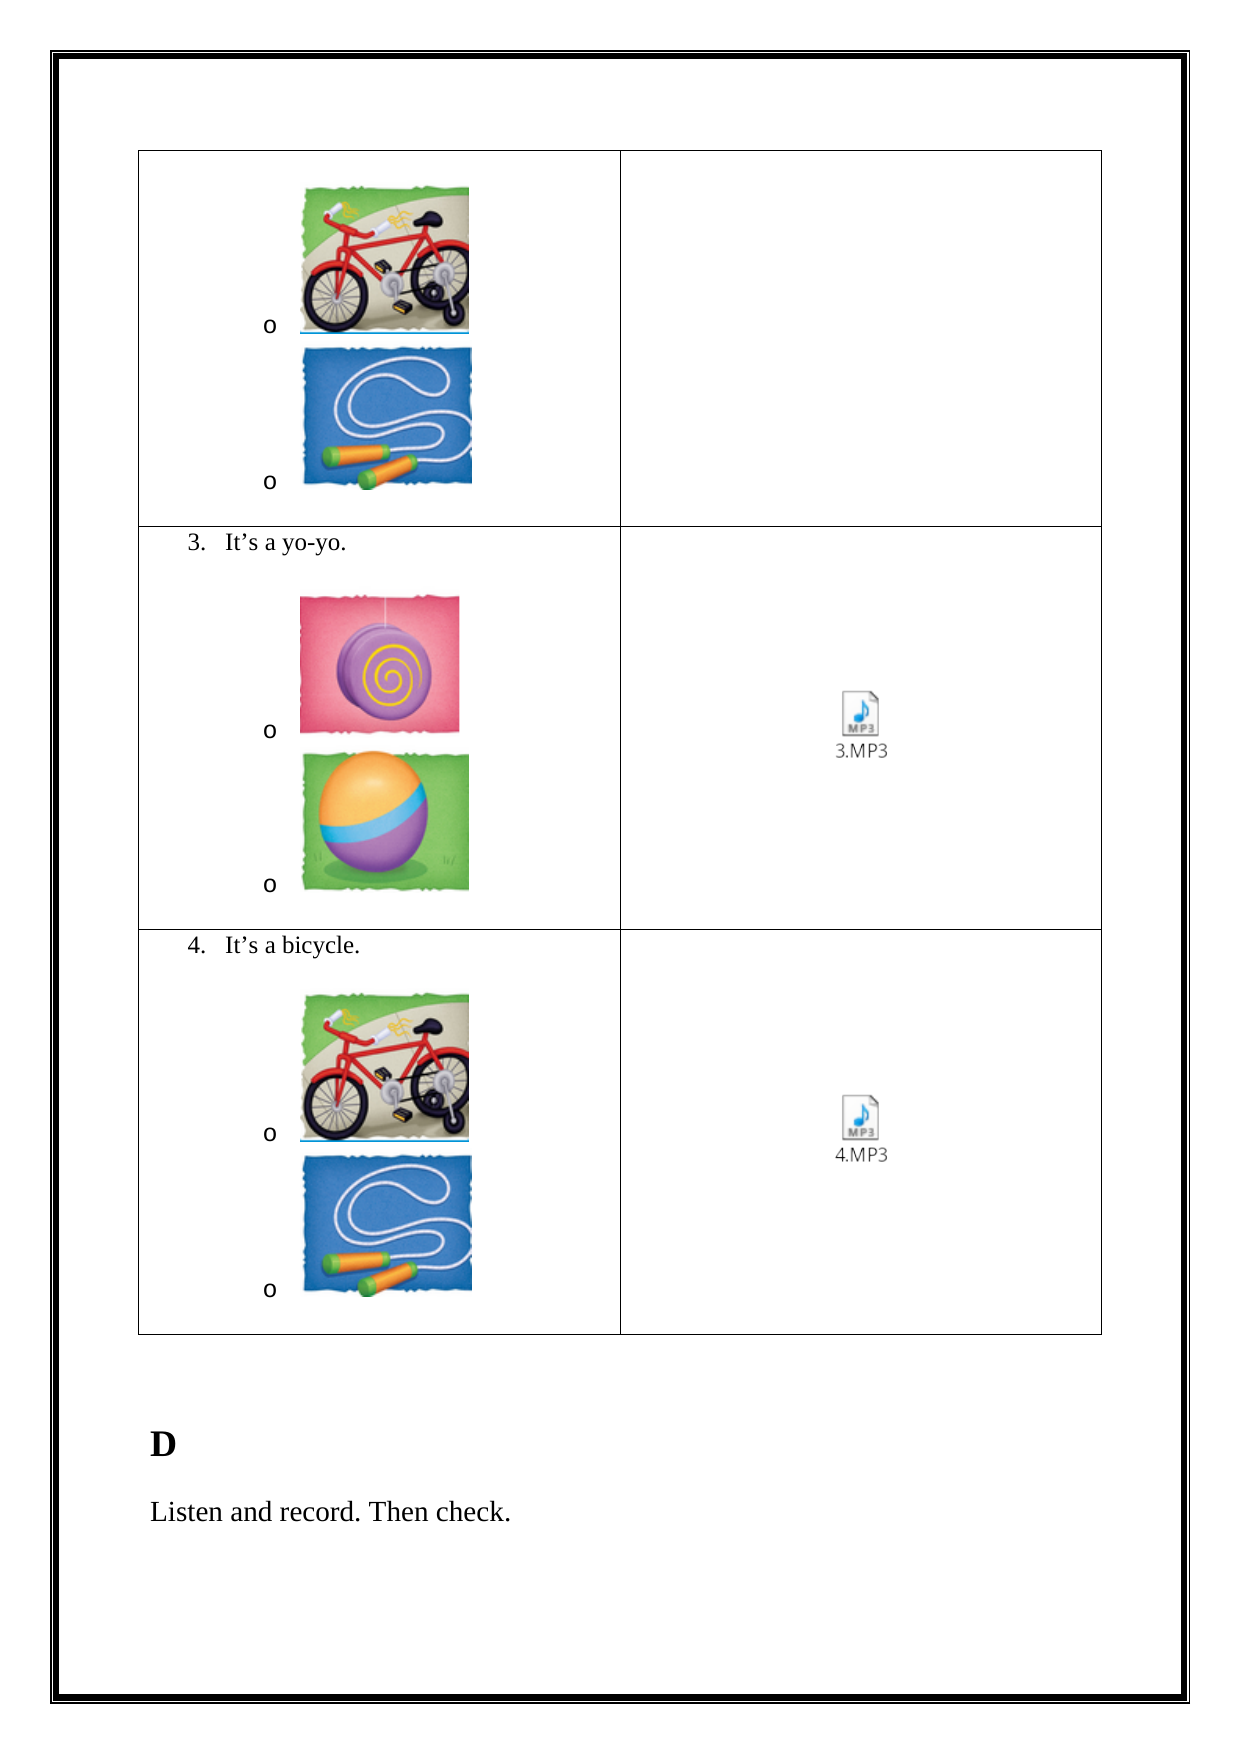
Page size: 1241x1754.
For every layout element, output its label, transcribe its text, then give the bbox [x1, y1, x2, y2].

table_cell It’s a bicycle. [139, 930, 620, 1334]
picture [300, 1148, 472, 1297]
picture [300, 988, 469, 1140]
text Listen and record. Then check. [150, 1494, 1080, 1528]
table_cell [621, 527, 1101, 929]
text D [150, 1422, 1090, 1465]
table_cell [621, 151, 1101, 526]
picture [300, 585, 460, 738]
picture [300, 180, 469, 332]
picture [300, 745, 469, 893]
table_cell It’s a jump rope. [139, 151, 620, 526]
picture [300, 340, 472, 490]
table_cell It’s a yo-yo. [139, 527, 620, 929]
table_cell [621, 930, 1101, 1334]
